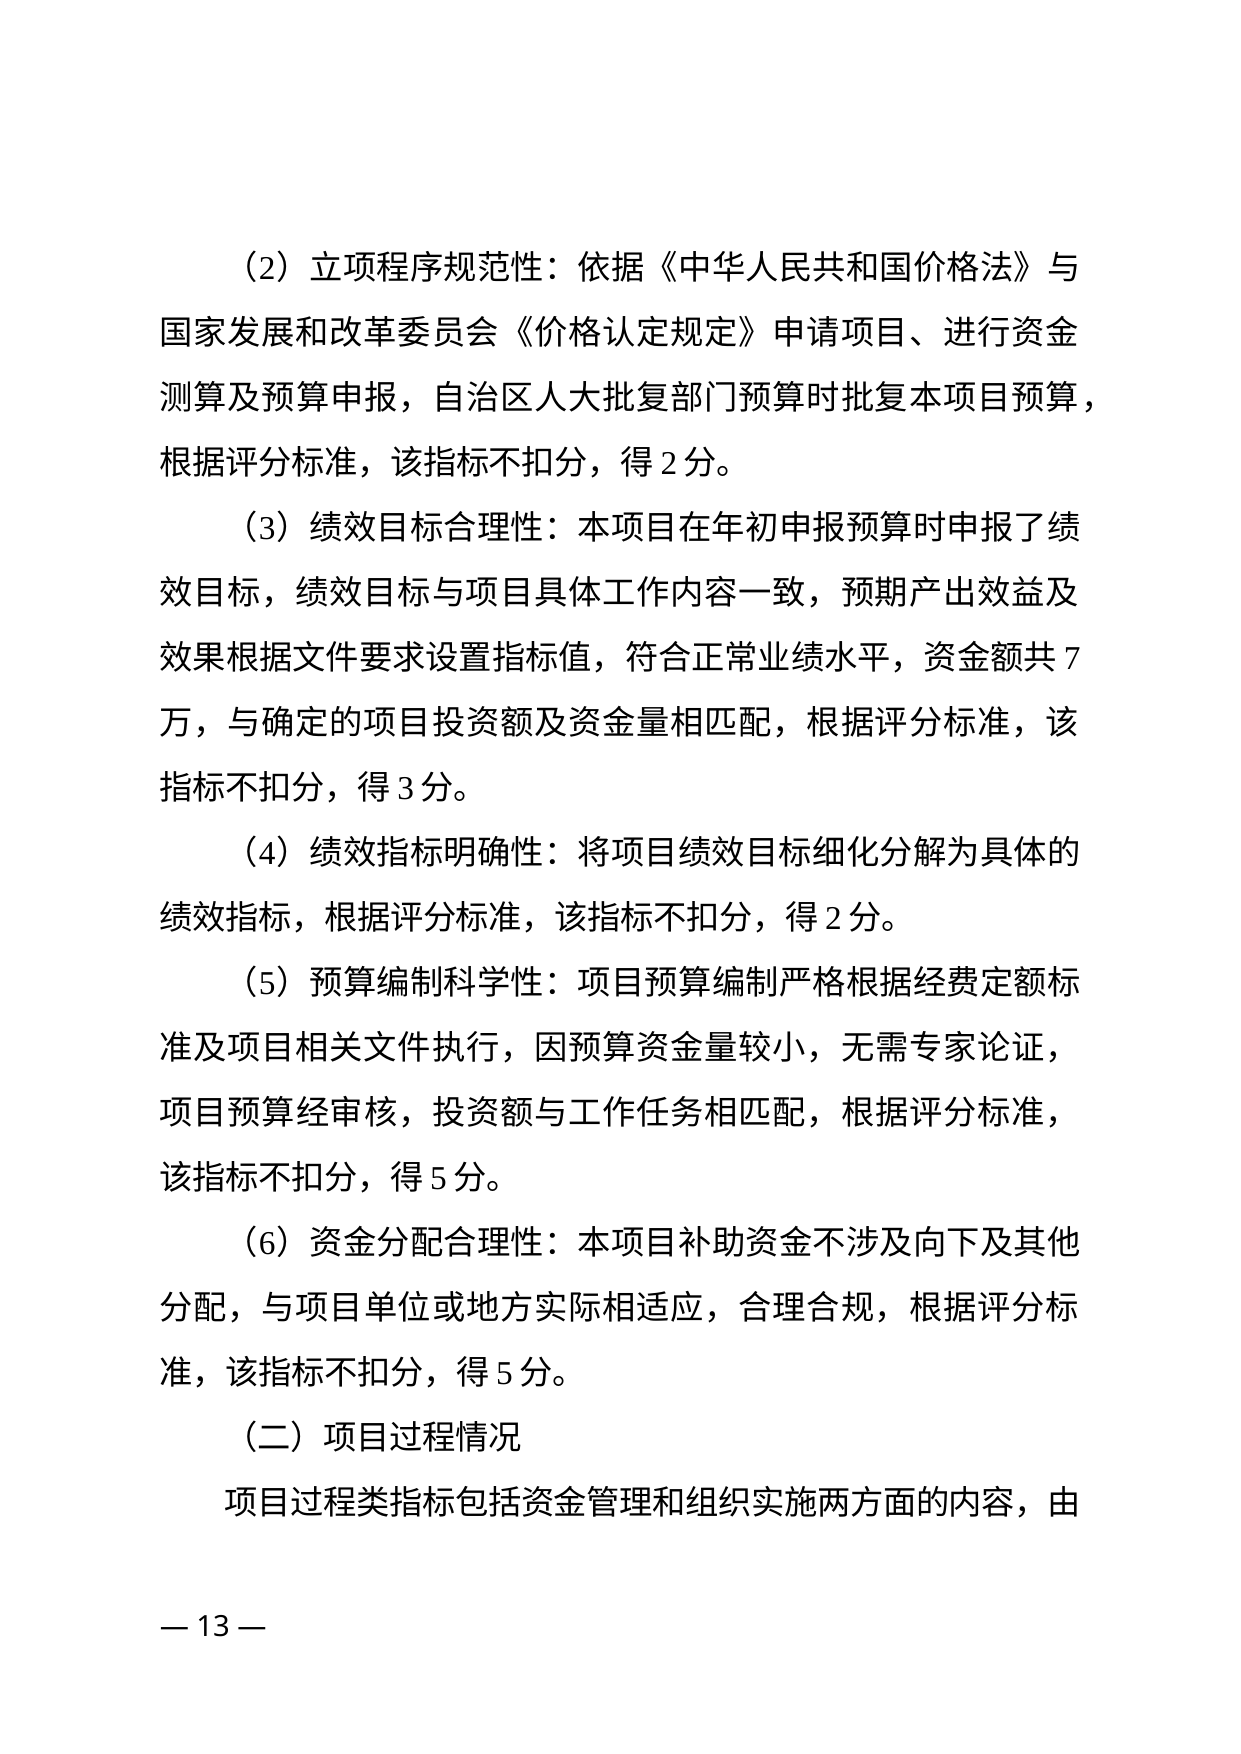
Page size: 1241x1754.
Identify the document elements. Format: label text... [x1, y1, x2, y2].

text （5）预算编制科学性：项目预算编制严格根据经费定额标准及项目相关文件执行，因预算资金量较小，无需专家论证，项目预算经审核，投资额与工作任务相匹配，根据评分标准，该指标不扣分，得5分。 [159, 948, 1081, 1208]
text （2）立项程序规范性：依据《中华人民共和国价格法》与国家发展和改革委员会《价格认定规定》申请项目、进行资金测算及预算申报，自治区人大批复部门预算时批复本项目预算，根据评分标准，该指标不扣分，得2分。 [159, 233, 1081, 493]
text （4）绩效指标明确性：将项目绩效目标细化分解为具体的绩效指标，根据评分标准，该指标不扣分，得2分。 [159, 818, 1081, 948]
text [159, 1468, 1081, 1533]
text （二）项目过程情况 [159, 1403, 1081, 1468]
text （3）绩效目标合理性：本项目在年初申报预算时申报了绩效目标，绩效目标与项目具体工作内容一致，预期产出效益及效果根据文件要求设置指标值，符合正常业绩水平，资金额共7万，与确定的项目投资额及资金量相匹配，根据评分标准，该指标不扣分，得3分。 [159, 493, 1081, 818]
text （6）资金分配合理性：本项目补助资金不涉及向下及其他分配，与项目单位或地方实际相适应，合理合规，根据评分标准，该指标不扣分，得5分。 [159, 1208, 1081, 1403]
